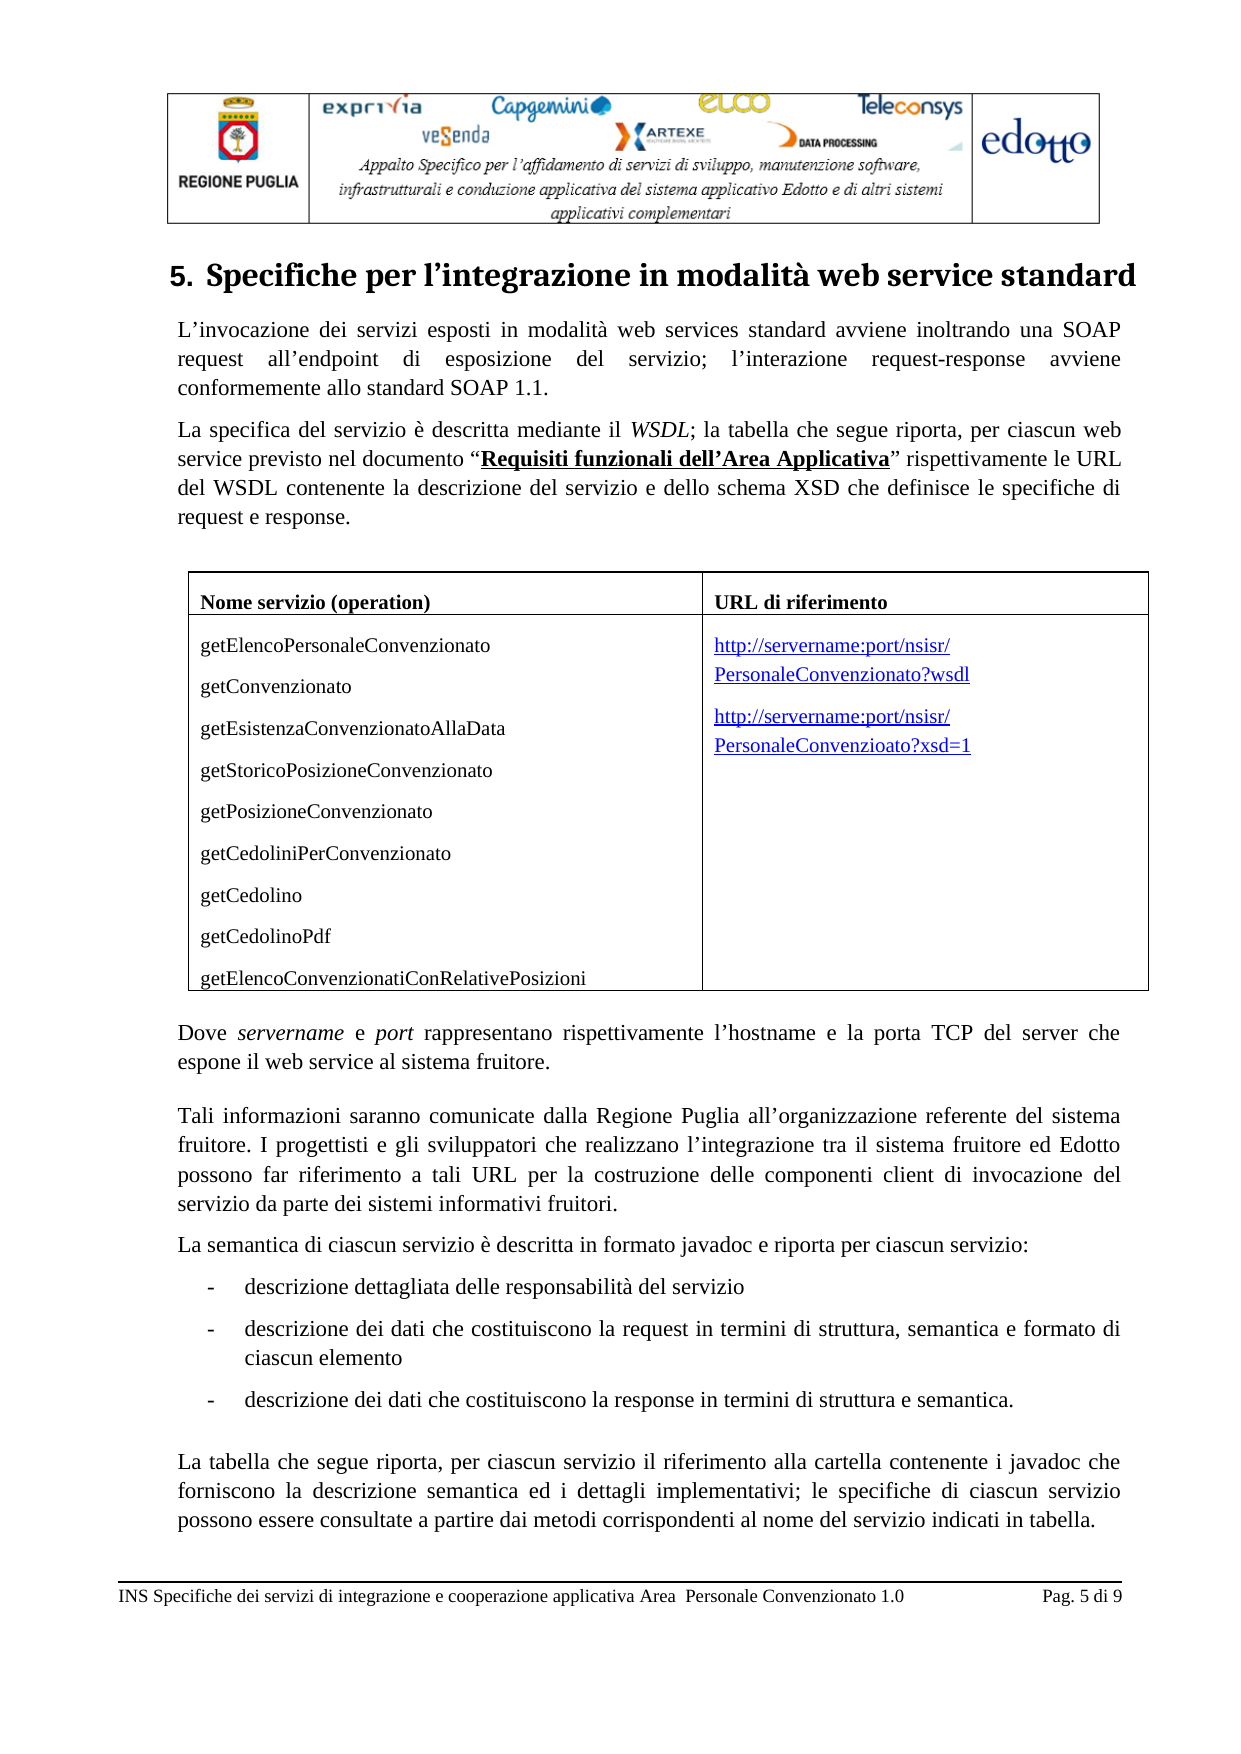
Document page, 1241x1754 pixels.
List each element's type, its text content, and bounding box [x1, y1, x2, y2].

table_cell http://servername:port/nsisr/PersonaleConvenzionato?wsdl http://servername:port/nsisr/PersonaleConvenzioato?xsd=1 [703, 615, 1148, 990]
table_header URL di riferimento [703, 573, 1148, 614]
text L’invocazione dei servizi esposti in modalità web services standard avviene inoltrando una SOAP request all’endpoint di esposizione del servizio; l’interazione request-response avviene conformemente allo standard SOAP 1.1. [177, 313, 1122, 401]
list descrizione dei dati che costituiscono la request in termini di struttura, semantica e formato di ciascun elemento [207, 1312, 1122, 1370]
table_header Nome servizio (operation) [189, 573, 702, 614]
list descrizione dei dati che costituiscono la response in termini di struttura e semantica. [207, 1383, 1122, 1412]
text La specifica del servizio è descritta mediante il WSDL; la tabella che segue riporta, per ciascun web service previsto nel documento “Requisiti funzionali dell’Area Applicativa” rispettivamente le URL del WSDL contenente la descrizione del servizio e dello schema XSD che definisce le specifiche di request e response. [177, 413, 1122, 530]
list descrizione dettagliata delle responsabilità del servizio [207, 1270, 1122, 1299]
text La tabella che segue riporta, per ciascun servizio il riferimento alla cartella contenente i javadoc che forniscono la descrizione semantica ed i dettagli implementativi; le specifiche di ciascun servizio possono essere consultate a partire dai metodi corrispondenti al nome del servizio indicati in tabella. [177, 1445, 1122, 1533]
picture [162, 87, 1108, 231]
text Dove servername e port rappresentano rispettivamente l’hostname e la porta TCP del server che espone il web service al sistema fruitore. [177, 1016, 1122, 1074]
text Tali informazioni saranno comunicate dalla Regione Puglia all’organizzazione referente del sistema fruitore. I progettisti e gli sviluppatori che realizzano l’integrazione tra il sistema fruitore ed Edotto possono far riferimento a tali URL per la costruzione delle componenti client di invocazione del servizio da parte dei sistemi informativi fruitori. [177, 1099, 1122, 1216]
table_cell getElencoPersonaleConvenzionato getConvenzionato getEsistenzaConvenzionatoAllaData getStoricoPosizioneConvenzionato getPosizioneConvenzionato getCedoliniPerConvenzionato getCedolino getCedolinoPdf getElencoConvenzionatiConRelativePosizioni [189, 615, 702, 990]
text La semantica di ciascun servizio è descritta in formato javadoc e riporta per ciascun servizio: [177, 1229, 1122, 1258]
subtitle Specifiche per l’integrazione in modalità web service standard [169, 256, 1137, 294]
